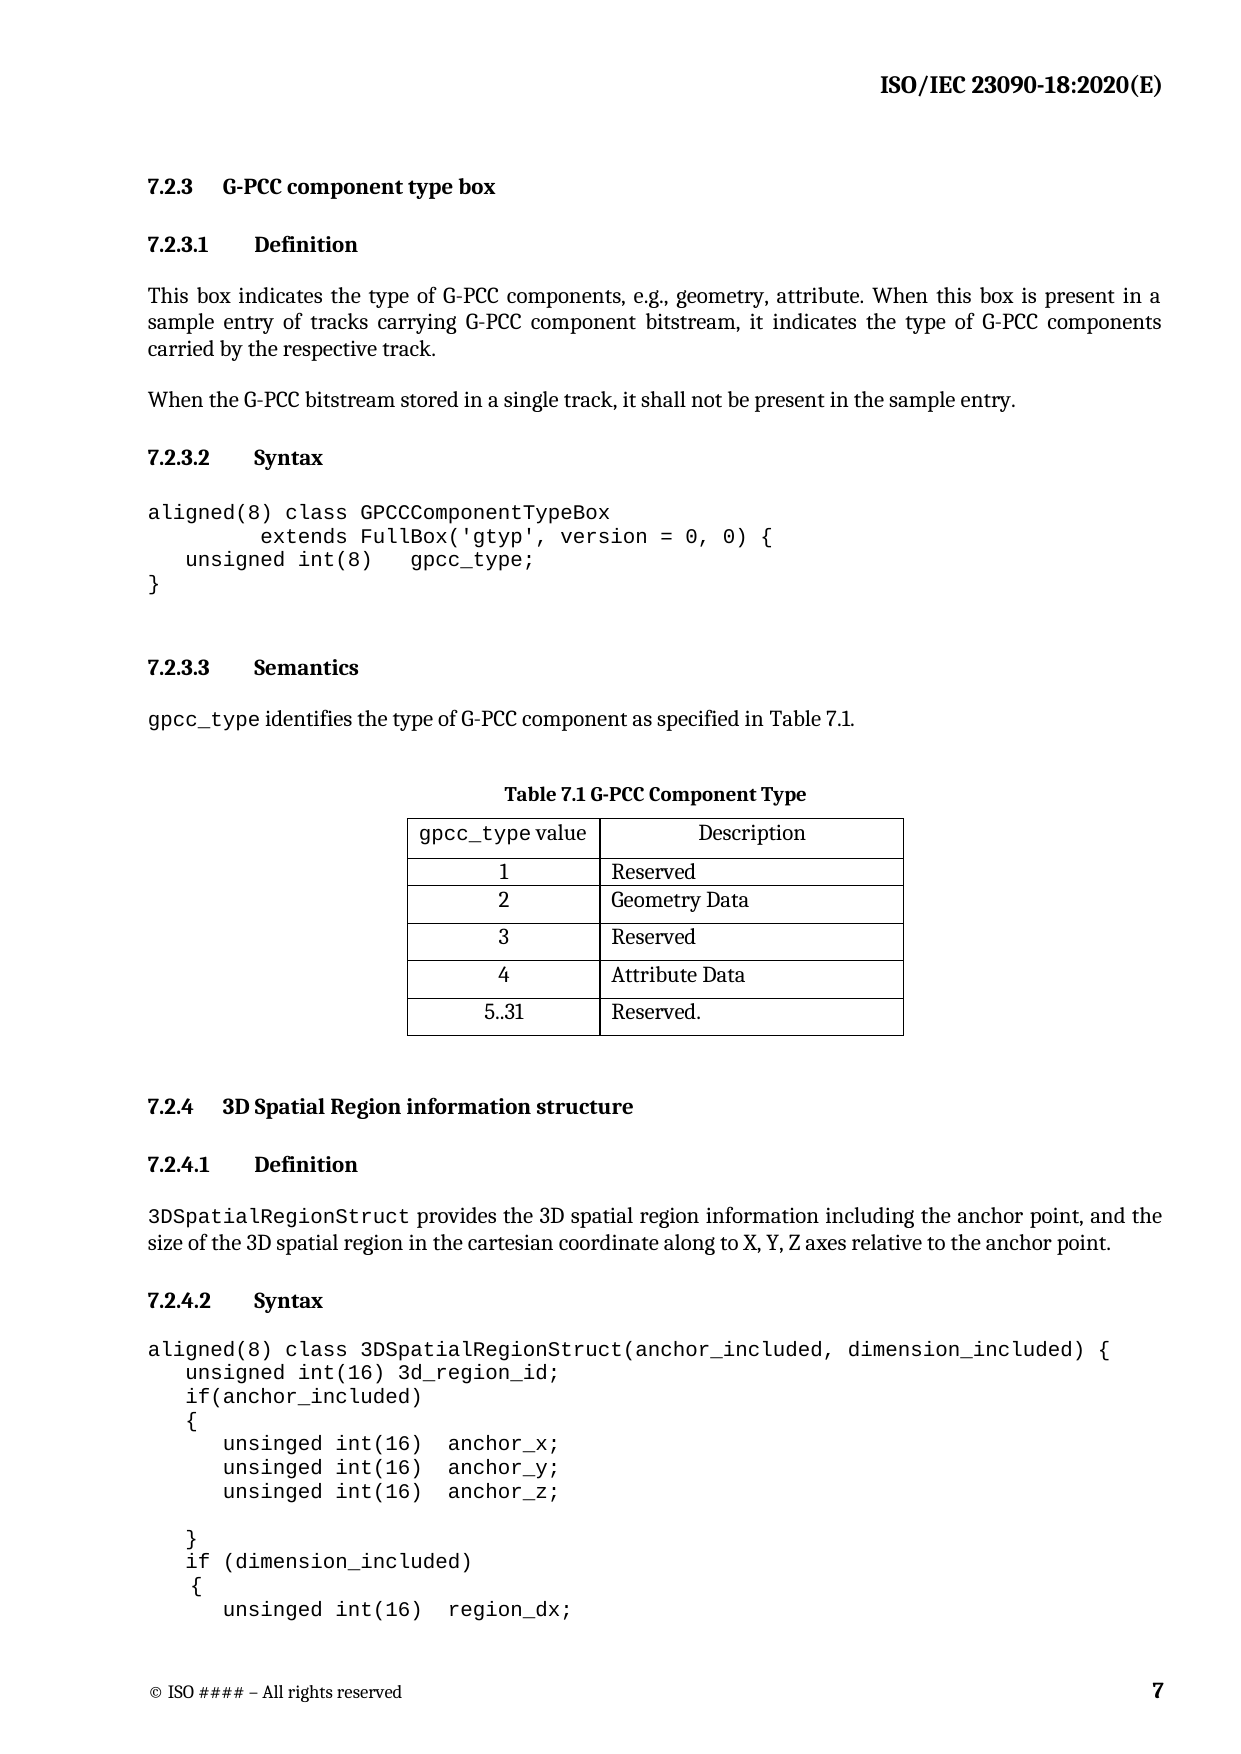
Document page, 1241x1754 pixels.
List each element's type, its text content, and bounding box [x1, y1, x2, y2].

subtitle Definition [148, 1152, 1163, 1178]
subtitle Definition [148, 231, 1163, 258]
table_cell Reserved [601, 859, 903, 885]
subtitle Syntax [148, 1287, 1163, 1314]
subtitle Syntax [148, 444, 1163, 471]
table_header Description [601, 819, 903, 858]
table_cell 1 [408, 859, 599, 885]
subtitle Semantics [148, 654, 1163, 681]
table_cell 4 [408, 961, 599, 998]
table_cell 5..31 [408, 999, 599, 1035]
text } if (dimension_included) [185, 1528, 1163, 1575]
text When the G-PCC bitstream stored in a single track, it shall not be present in the sample entry. [148, 387, 1163, 413]
subtitle G-PCC component type box [148, 174, 1163, 200]
text This box indicates the type of G-PCC components, e.g., geometry, attribute. When this box is present in a sample entry of tracks carrying G-PCC component bitstream, it indicates the type of G-PCC components carried by the respective track. [148, 283, 1163, 362]
table_cell 2 [408, 886, 599, 923]
text aligned(8) class GPCCComponentTypeBox extends FullBox('gtyp', version = 0, 0) { unsigned int(8) gpcc_type; } [148, 502, 1163, 597]
table_cell Attribute Data [601, 961, 903, 998]
text 3DSpatialRegionStruct provides the 3D spatial region information including the anchor point, and the size of the 3D spatial region in the cartesian coordinate along to X, Y, Z axes relative to the anchor point. [148, 1203, 1163, 1256]
text { unsinged int(16) region_dx; [190, 1575, 1163, 1622]
text unsinged int(16) anchor_x; [190, 1433, 1163, 1457]
text aligned(8) class 3DSpatialRegionStruct(anchor_included, dimension_included) { unsigned int(16) 3d_region_id; if(anchor_included) [148, 1339, 1163, 1410]
text gpcc_type identifies the type of G-PCC component as specified in Table 7.1. [148, 706, 1163, 732]
text { [185, 1410, 1163, 1433]
text Table 7.1 G-PCC Component Type [148, 782, 1163, 806]
text unsinged int(16) anchor_y; [190, 1457, 1163, 1481]
table_cell Reserved. [601, 999, 903, 1035]
text unsinged int(16) anchor_z; [190, 1481, 1163, 1504]
subtitle 3D Spatial Region information structure [148, 1094, 1163, 1120]
table_header gpcc_type value [408, 819, 599, 858]
table_cell 3 [408, 924, 599, 960]
table_cell Geometry Data [601, 886, 903, 923]
table_cell Reserved [601, 924, 903, 960]
